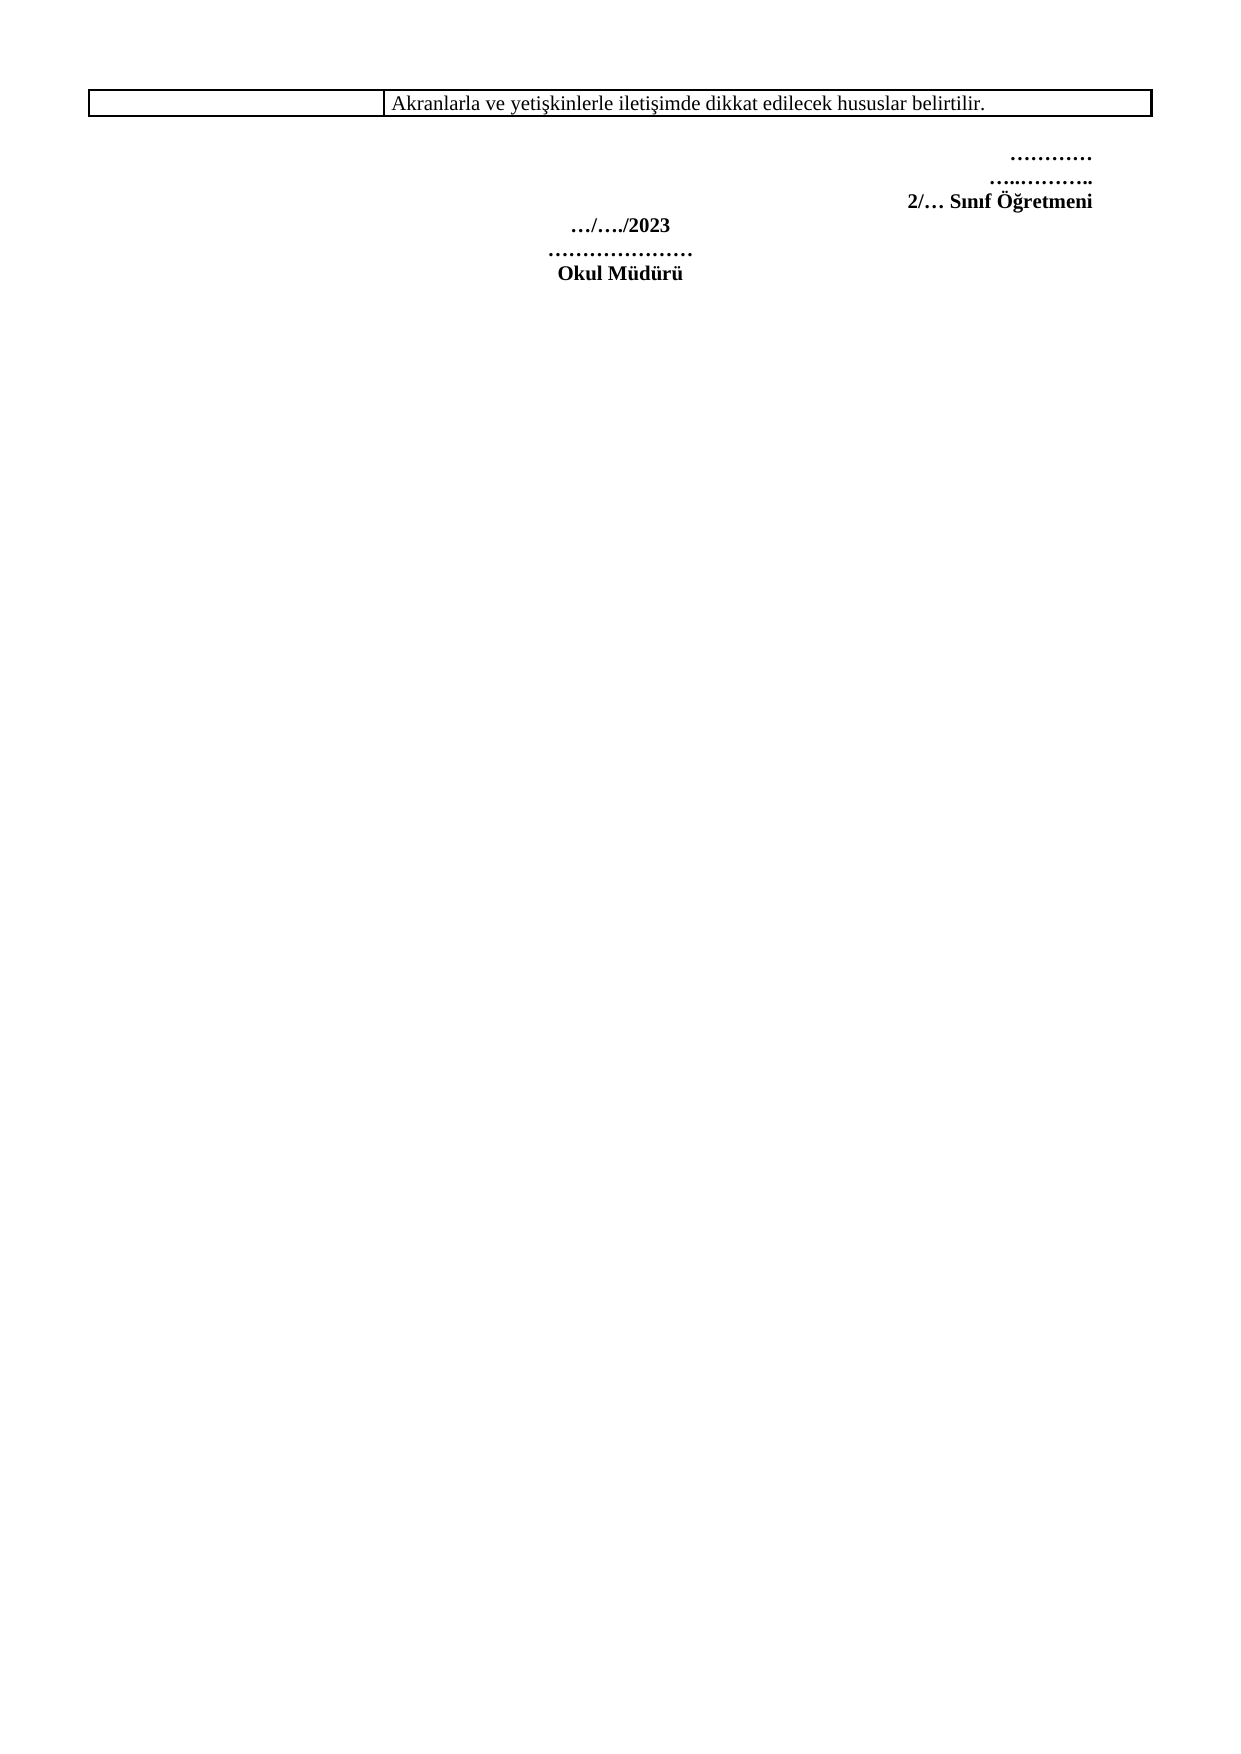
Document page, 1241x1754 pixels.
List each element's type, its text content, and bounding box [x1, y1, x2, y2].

text ………………… [148, 237, 1092, 261]
text ……………..……….. [148, 141, 1092, 189]
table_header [90, 91, 383, 115]
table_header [385, 91, 1150, 115]
text Okul Müdürü [148, 261, 1092, 285]
text …/…./2023 [148, 213, 1092, 237]
text 2/… Sınıf Öğretmeni [148, 189, 1092, 213]
